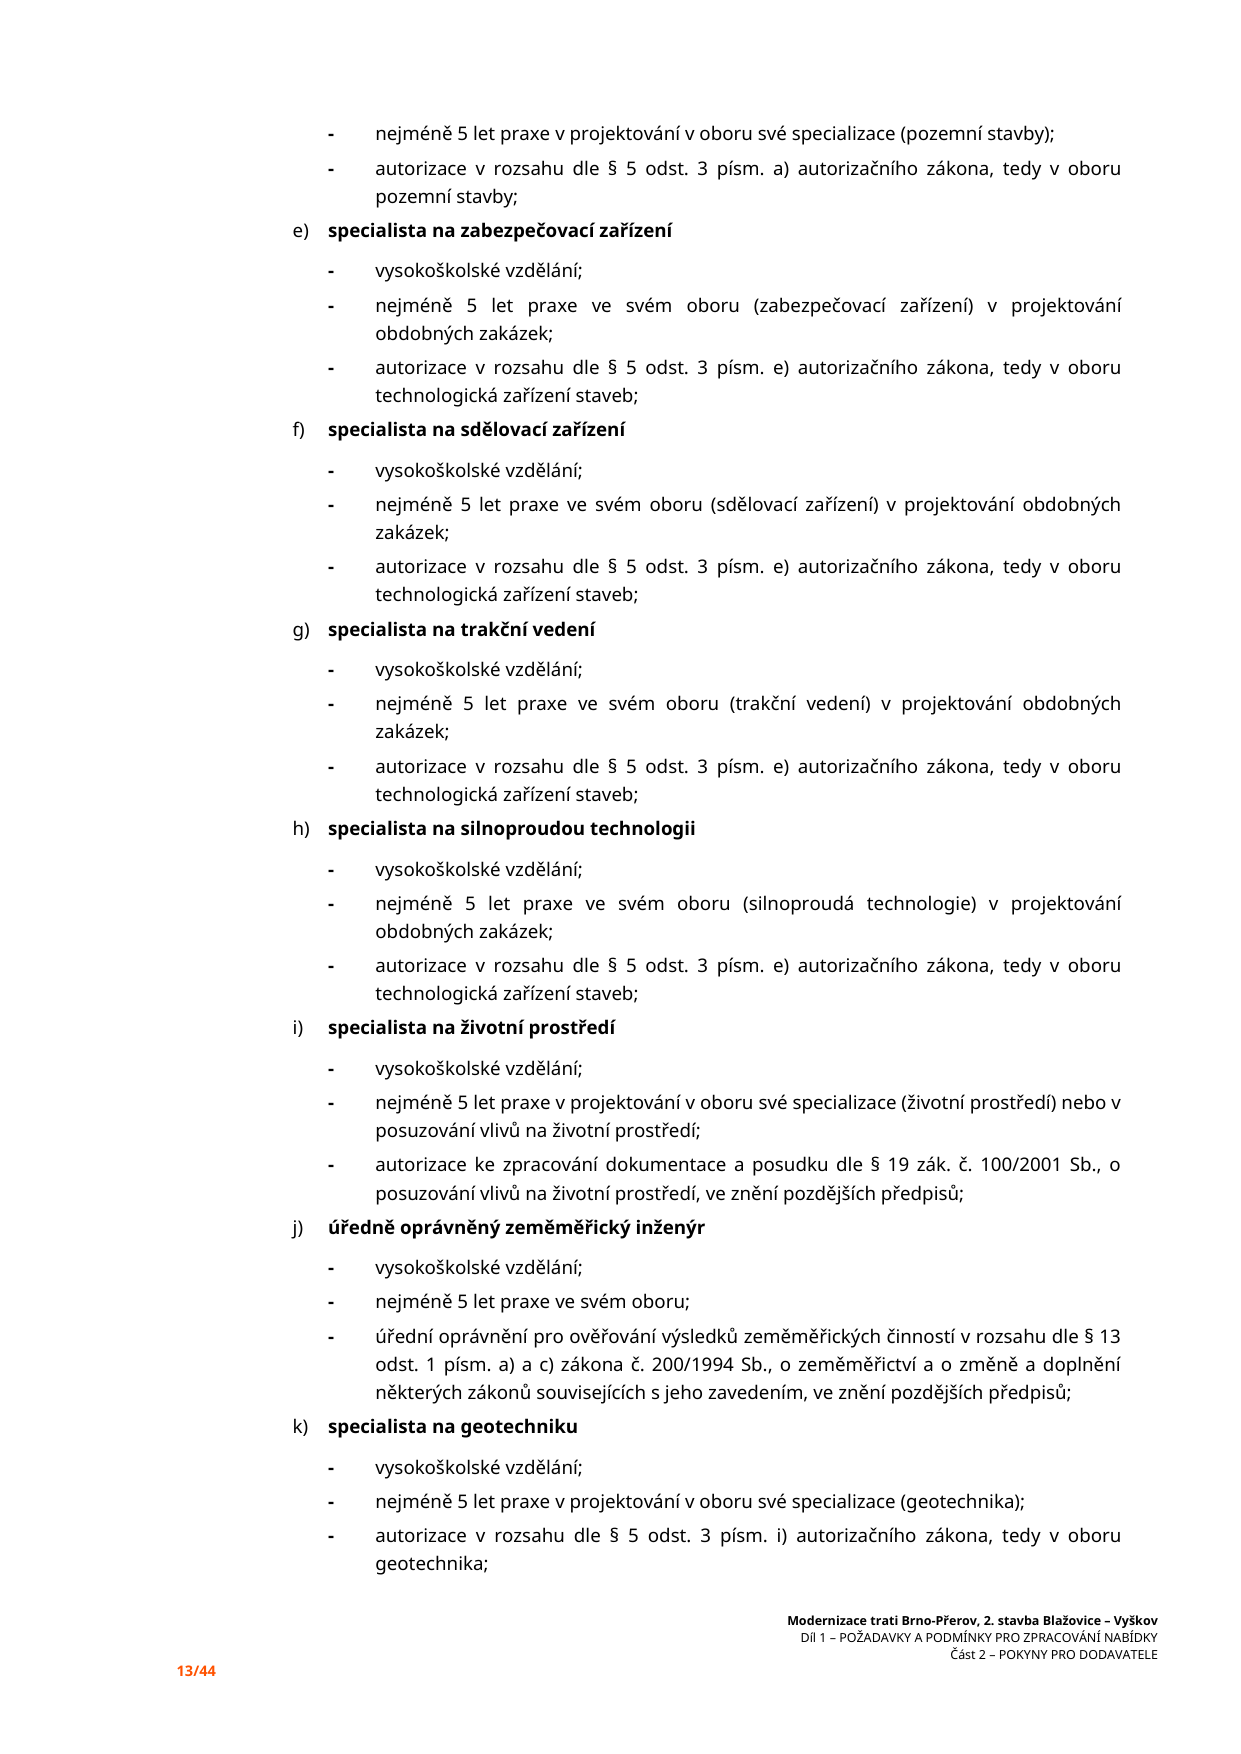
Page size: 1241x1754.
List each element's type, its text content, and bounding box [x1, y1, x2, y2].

list specialista na silnoproudou technologii [292, 815, 1122, 841]
text vysokoškolské vzdělání; [328, 856, 1122, 881]
text nejméně 5 let praxe v projektování v oboru své specializace (geotechnika); [328, 1488, 1122, 1514]
list specialista na zabezpečovací zařízení [292, 217, 1122, 243]
text autorizace v rozsahu dle § 5 odst. 3 písm. a) autorizačního zákona, tedy v oboru pozemní stavby; [328, 155, 1122, 208]
text autorizace ke zpracování dokumentace a posudku dle § 19 zák. č. 100/2001 Sb., o posuzování vlivů na životní prostředí, ve znění pozdějších předpisů; [328, 1152, 1122, 1205]
text vysokoškolské vzdělání; [328, 656, 1122, 682]
text autorizace v rozsahu dle § 5 odst. 3 písm. i) autorizačního zákona, tedy v oboru geotechnika; [328, 1522, 1122, 1576]
text nejméně 5 let praxe ve svém oboru (silnoproudá technologie) v projektování obdobných zakázek; [328, 890, 1122, 944]
list specialista na sdělovací zařízení [292, 417, 1122, 442]
text úřední oprávnění pro ověřování výsledků zeměměřických činností v rozsahu dle § 13 odst. 1 písm. a) a c) zákona č. 200/1994 Sb., o zeměměřictví a o změně a doplnění některých zákonů souvisejících s jeho zavedením, ve znění pozdějších předpisů; [328, 1323, 1122, 1405]
list úředně oprávněný zeměměřický inženýr [292, 1214, 1122, 1239]
text nejméně 5 let praxe v projektování v oboru své specializace (pozemní stavby); [328, 121, 1122, 146]
text nejméně 5 let praxe ve svém oboru (trakční vedení) v projektování obdobných zakázek; [328, 691, 1122, 744]
list specialista na geotechniku [292, 1413, 1122, 1439]
text vysokoškolské vzdělání; [328, 1055, 1122, 1081]
text autorizace v rozsahu dle § 5 odst. 3 písm. e) autorizačního zákona, tedy v oboru technologická zařízení staveb; [328, 554, 1122, 607]
text autorizace v rozsahu dle § 5 odst. 3 písm. e) autorizačního zákona, tedy v oboru technologická zařízení staveb; [328, 952, 1122, 1006]
text vysokoškolské vzdělání; [328, 258, 1122, 283]
text vysokoškolské vzdělání; [328, 1254, 1122, 1280]
text nejméně 5 let praxe ve svém oboru; [328, 1289, 1122, 1314]
text autorizace v rozsahu dle § 5 odst. 3 písm. e) autorizačního zákona, tedy v oboru technologická zařízení staveb; [328, 354, 1122, 408]
text vysokoškolské vzdělání; [328, 457, 1122, 483]
text vysokoškolské vzdělání; [328, 1454, 1122, 1479]
text nejméně 5 let praxe v projektování v oboru své specializace (životní prostředí) nebo v posuzování vlivů na životní prostředí; [328, 1089, 1122, 1143]
text nejméně 5 let praxe ve svém oboru (zabezpečovací zařízení) v projektování obdobných zakázek; [328, 292, 1122, 346]
text nejméně 5 let praxe ve svém oboru (sdělovací zařízení) v projektování obdobných zakázek; [328, 491, 1122, 545]
list specialista na životní prostředí [292, 1015, 1122, 1040]
text autorizace v rozsahu dle § 5 odst. 3 písm. e) autorizačního zákona, tedy v oboru technologická zařízení staveb; [328, 753, 1122, 807]
list specialista na trakční vedení [292, 616, 1122, 641]
